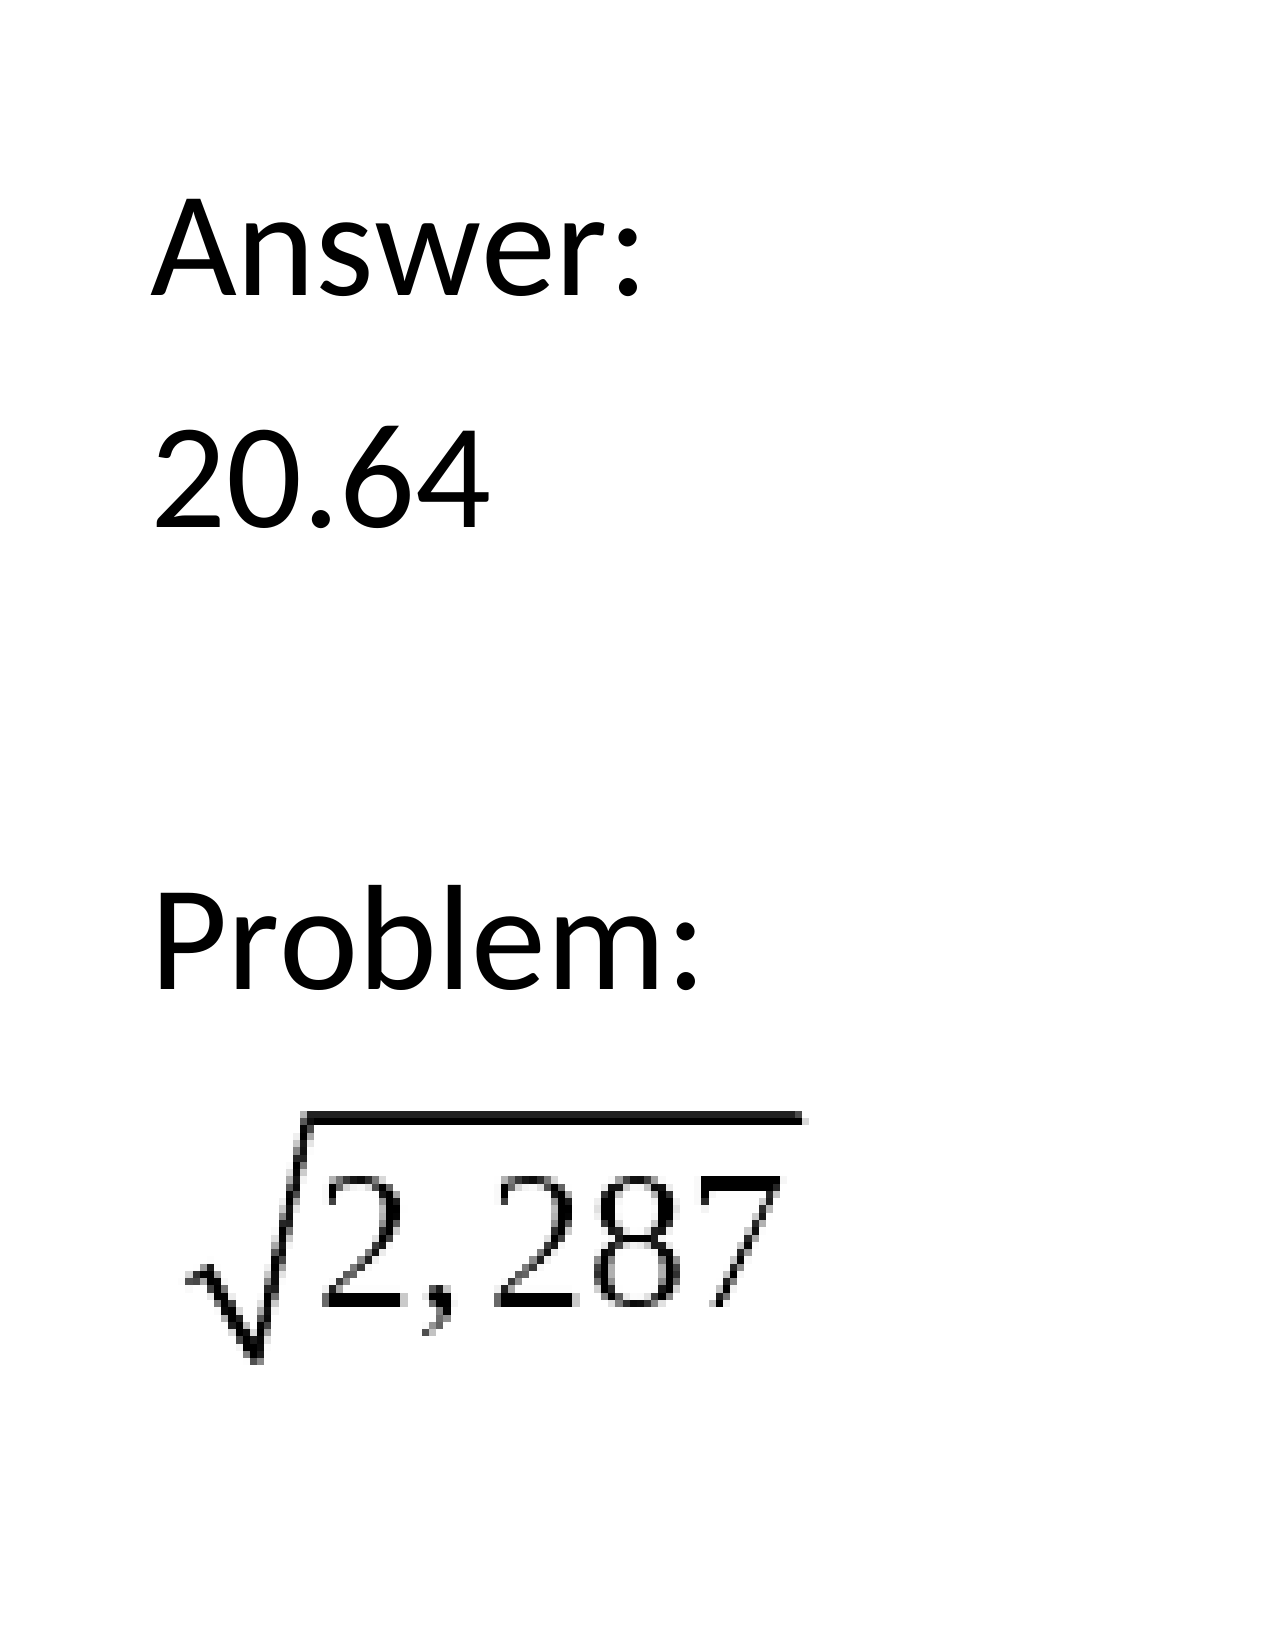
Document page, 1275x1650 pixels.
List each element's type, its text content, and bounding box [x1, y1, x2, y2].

text Problem: [150, 844, 1125, 1027]
text Answer: [150, 150, 1125, 333]
text 20.64 [150, 381, 1125, 564]
